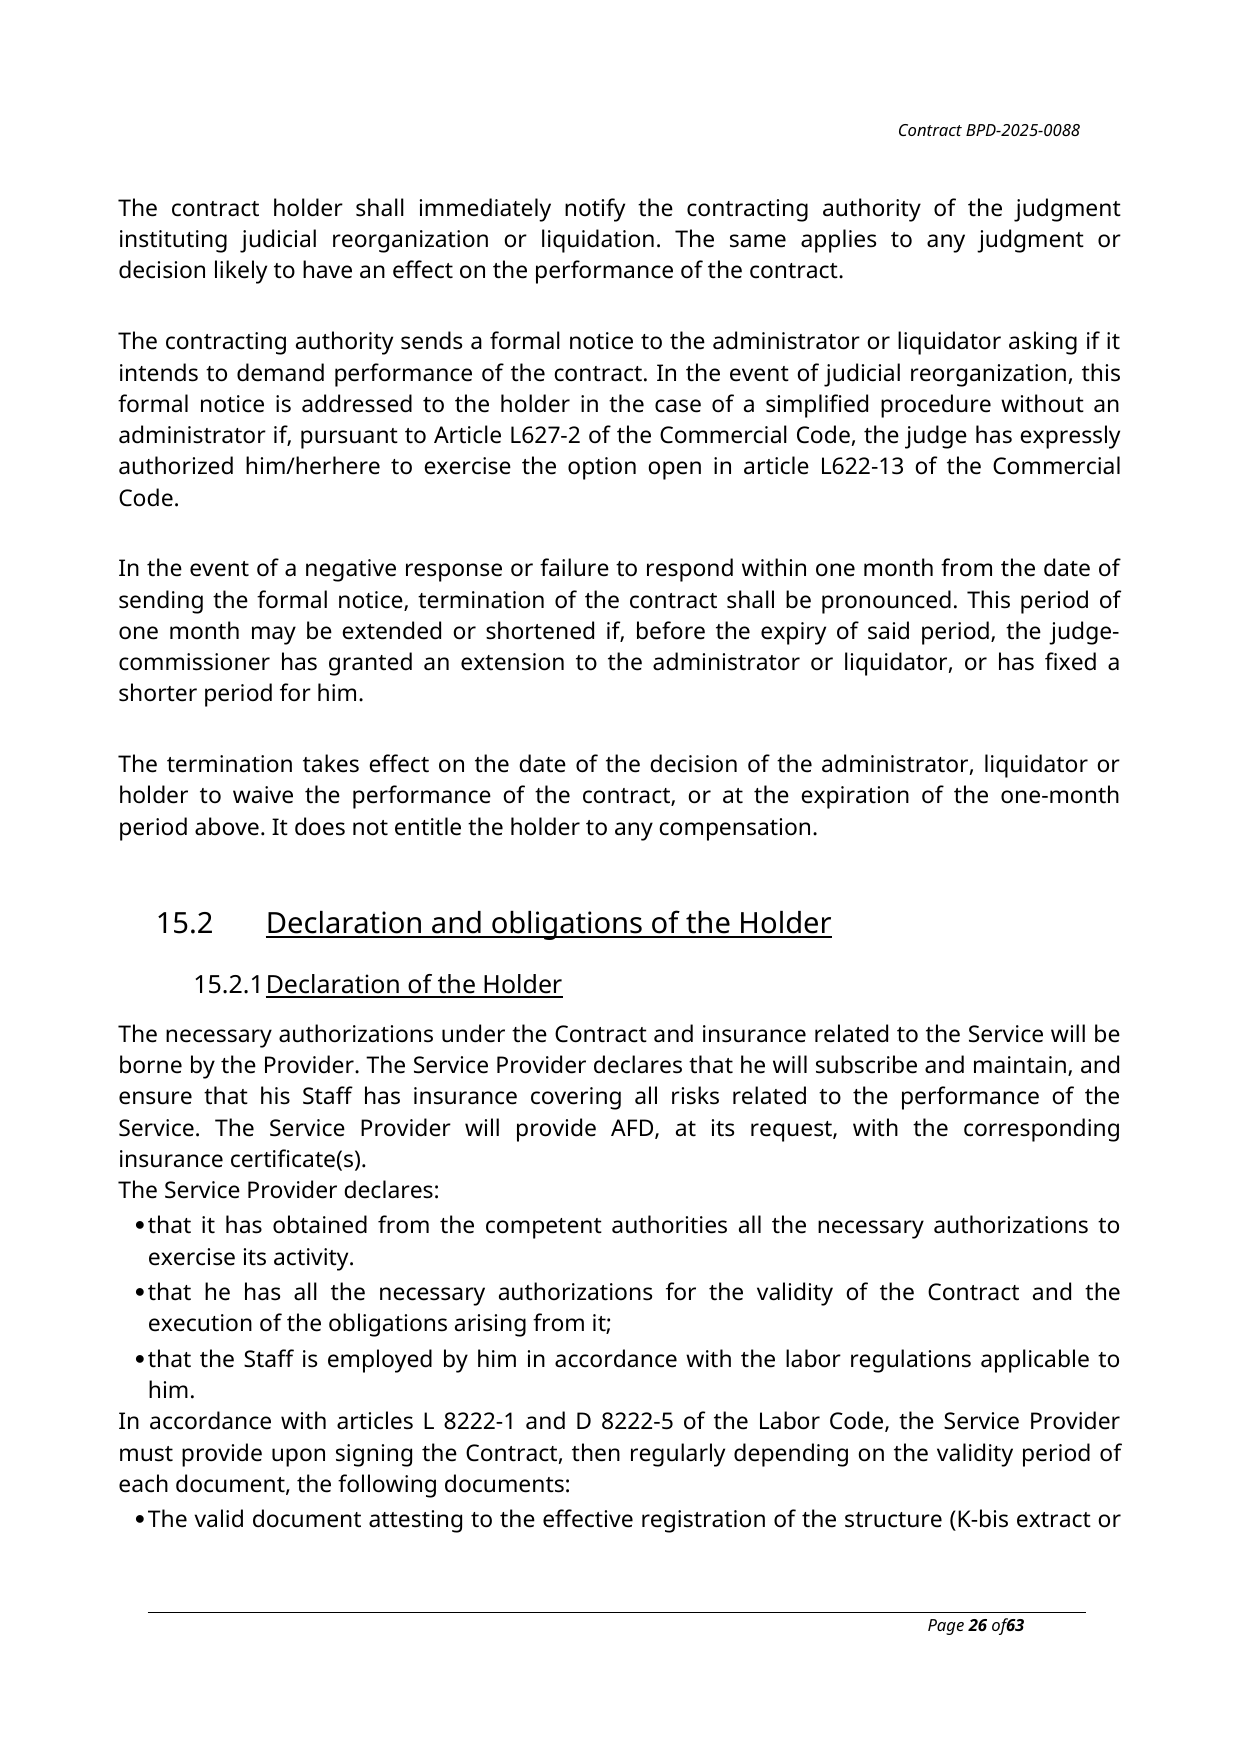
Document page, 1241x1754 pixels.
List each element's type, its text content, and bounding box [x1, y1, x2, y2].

text The Service Provider declares: [118, 1174, 1122, 1205]
list that it has obtained from the competent authorities all the necessary authorizations to exercise its activity. [136, 1209, 1122, 1272]
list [136, 1503, 1122, 1534]
text In the event of a negative response or failure to respond within one month from the date of sending the formal notice, termination of the contract shall be pronounced. This period of one month may be extended or shortened if, before the expiry of said period, the judge-commissioner has granted an extension to the administrator or liquidator, or has fixed a shorter period for him. [118, 552, 1122, 709]
list that the Staff is employed by him in accordance with the labor regulations applicable to him. [136, 1343, 1122, 1405]
text The contracting authority sends a formal notice to the administrator or liquidator asking if it intends to demand performance of the contract. In the event of judicial reorganization, this formal notice is addressed to the holder in the case of a simplified procedure without an administrator if, pursuant to Article L627-2 of the Commercial Code, the judge has expressly authorized him/herhere to exercise the option open in article L622-13 of the Commercial Code. [118, 325, 1122, 513]
text The necessary authorizations under the Contract and insurance related to the Service will be borne by the Provider. The Service Provider declares that he will subscribe and maintain, and ensure that his Staff has insurance covering all risks related to the performance of the Service. The Service Provider will provide AFD, at its request, with the corresponding insurance certificate(s). [118, 1018, 1122, 1174]
text In accordance with articles L 8222-1 and D 8222-5 of the Labor Code, the Service Provider must provide upon signing the Contract, then regularly depending on the validity period of each document, the following documents: [118, 1405, 1122, 1499]
text Declaration and obligations of the Holder [156, 902, 1122, 942]
text Declaration of the Holder [193, 967, 1122, 1001]
text The contract holder shall immediately notify the contracting authority of the judgment instituting judicial reorganization or liquidation. The same applies to any judgment or decision likely to have an effect on the performance of the contract. [118, 192, 1122, 286]
list that he has all the necessary authorizations for the validity of the Contract and the execution of the obligations arising from it; [136, 1276, 1122, 1339]
text The termination takes effect on the date of the decision of the administrator, liquidator or holder to waive the performance of the contract, or at the expiration of the one-month period above. It does not entitle the holder to any compensation. [118, 748, 1122, 842]
